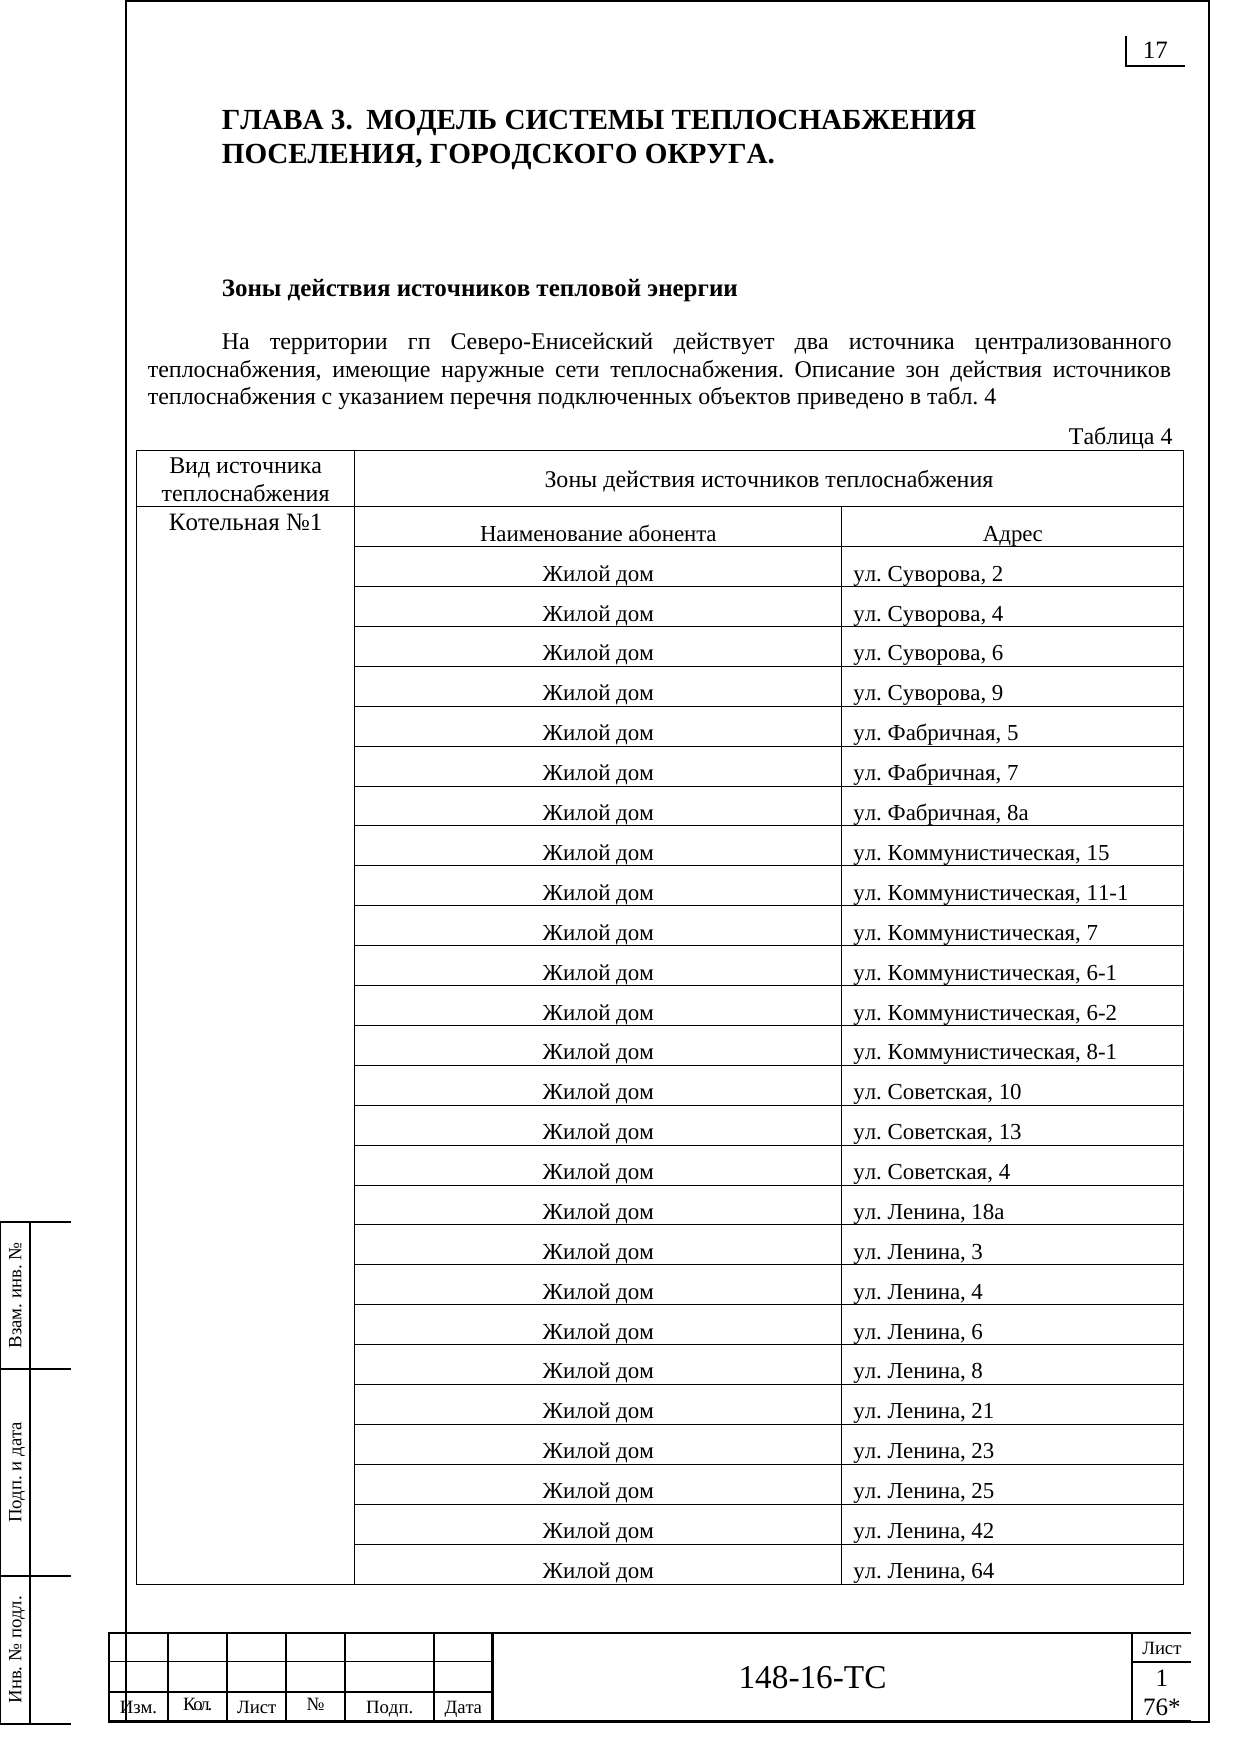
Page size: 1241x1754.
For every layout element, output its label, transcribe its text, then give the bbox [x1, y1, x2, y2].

table_cell Жилой дом [355, 1345, 841, 1384]
table_cell ул. Ленина, 6 [842, 1305, 1183, 1344]
table_cell ул. Суворова, 6 [842, 627, 1183, 666]
table_cell Жилой дом [355, 1265, 841, 1304]
table_header Зоны действия источников теплоснабжения [355, 451, 1183, 506]
table_cell Жилой дом [355, 946, 841, 985]
table_cell Наименование абонента [355, 507, 841, 546]
table_cell ул. Фабричная, 5 [842, 707, 1183, 746]
table_cell Жилой дом [355, 1505, 841, 1543]
table_cell ул. Фабричная, 7 [842, 747, 1183, 786]
table_cell Котельная №1 [137, 507, 354, 1583]
table_cell ул. Ленина, 64 [842, 1545, 1183, 1583]
table_cell Жилой дом [355, 1225, 841, 1264]
table_cell Жилой дом [355, 1146, 841, 1184]
table_cell Адрес [842, 507, 1183, 546]
table_cell Жилой дом [355, 1465, 841, 1504]
table_cell ул. Советская, 4 [842, 1146, 1183, 1184]
table_cell ул. Коммунистическая, 7 [842, 906, 1183, 945]
table_cell ул. Коммунистическая, 15 [842, 826, 1183, 865]
table_header Вид источника теплоснабжения [137, 451, 354, 506]
text На территории гп Северо-Енисейский действует два источника централизованного теплоснабжения, имеющие наружные сети теплоснабжения. Описание зон действия источников теплоснабжения с указанием перечня подключенных объектов приведено в табл. 4 [148, 327, 1172, 410]
table_cell Жилой дом [355, 986, 841, 1025]
table_cell Жилой дом [355, 547, 841, 586]
table_cell Жилой дом [355, 866, 841, 905]
subtitle Зоны действия источников тепловой энергии [222, 273, 1172, 302]
subtitle Модель системы теплоснабжения поселения, городского округа. [222, 102, 1172, 169]
table_cell ул. Ленина, 18а [842, 1186, 1183, 1224]
table_cell Жилой дом [355, 1385, 841, 1424]
table_cell ул. Ленина, 4 [842, 1265, 1183, 1304]
table_cell Жилой дом [355, 1545, 841, 1583]
table_cell ул. Советская, 10 [842, 1066, 1183, 1105]
table_cell Жилой дом [355, 787, 841, 825]
table_cell Жилой дом [355, 1305, 841, 1344]
table_cell Жилой дом [355, 1425, 841, 1464]
table_cell Жилой дом [355, 747, 841, 786]
table_cell Жилой дом [355, 1066, 841, 1105]
table_cell ул. Ленина, 8 [842, 1345, 1183, 1384]
table_cell ул. Суворова, 2 [842, 547, 1183, 586]
table_cell ул. Суворова, 9 [842, 667, 1183, 706]
table_cell ул. Ленина, 25 [842, 1465, 1183, 1504]
table_cell Жилой дом [355, 1106, 841, 1144]
table_cell Жилой дом [355, 1186, 841, 1224]
table_cell ул. Ленина, 3 [842, 1225, 1183, 1264]
table_cell ул. Коммунистическая, 6-1 [842, 946, 1183, 985]
table_cell Жилой дом [355, 627, 841, 666]
table_cell Жилой дом [355, 826, 841, 865]
text Таблица 4 [148, 422, 1172, 450]
table_cell Жилой дом [355, 906, 841, 945]
table_cell Жилой дом [355, 667, 841, 706]
table_cell ул. Фабричная, 8а [842, 787, 1183, 825]
table_cell Жилой дом [355, 587, 841, 626]
table_cell ул. Коммунистическая, 6-2 [842, 986, 1183, 1025]
table_cell ул. Суворова, 4 [842, 587, 1183, 626]
table_cell ул. Ленина, 42 [842, 1505, 1183, 1543]
table_cell Жилой дом [355, 707, 841, 746]
table_cell ул. Коммунистическая, 11-1 [842, 866, 1183, 905]
table_cell ул. Коммунистическая, 8-1 [842, 1026, 1183, 1065]
table_cell Жилой дом [355, 1026, 841, 1065]
table_cell ул. Ленина, 23 [842, 1425, 1183, 1464]
table_cell ул. Советская, 13 [842, 1106, 1183, 1144]
table_cell ул. Ленина, 21 [842, 1385, 1183, 1424]
